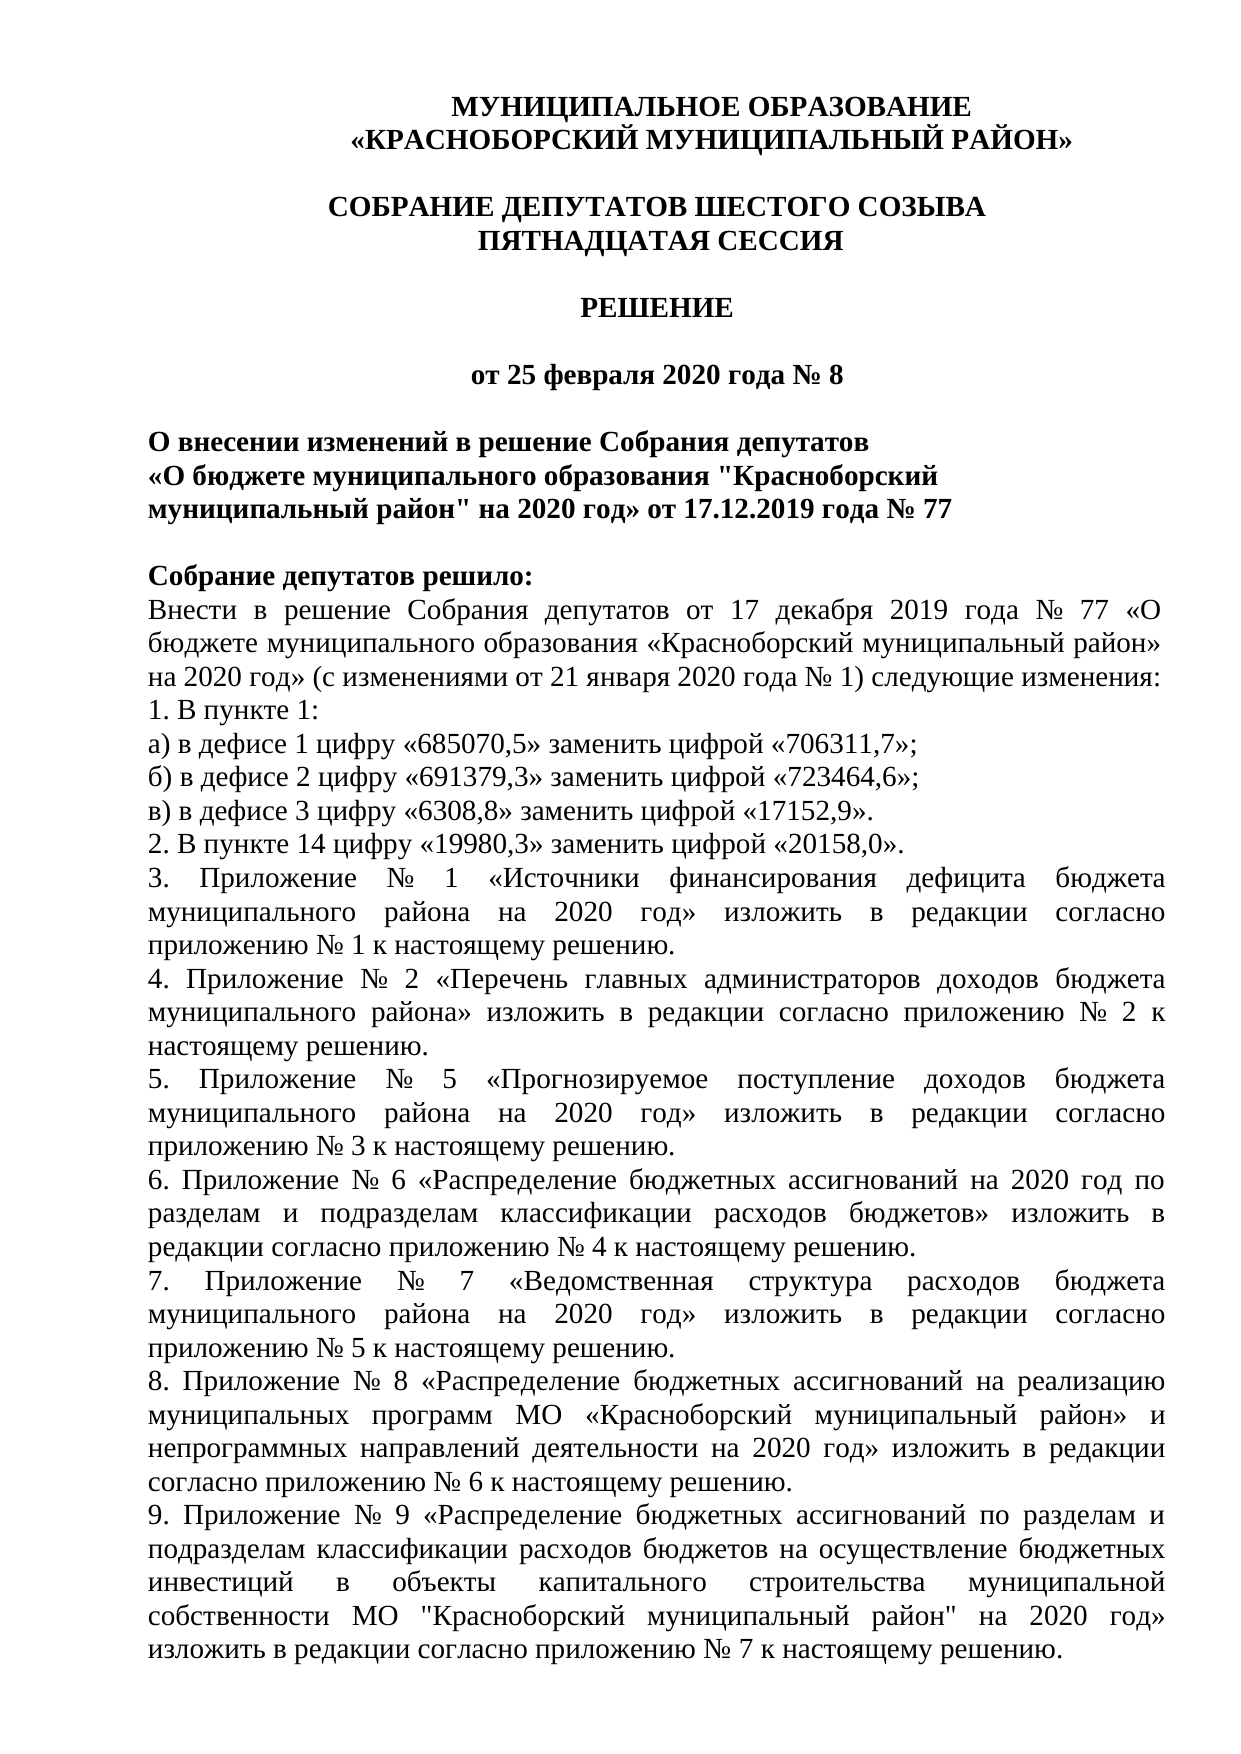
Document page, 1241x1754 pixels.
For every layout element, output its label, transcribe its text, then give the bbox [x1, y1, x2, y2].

text 6. Приложение № 6 «Распределение бюджетных ассигнований на 2020 год по разделам и подразделам классификации расходов бюджетов» изложить в редакции согласно приложению № 4 к настоящему решению. [148, 1162, 1166, 1263]
text 1. В пункте 1: [148, 692, 1166, 726]
text РЕШЕНИЕ [148, 290, 1166, 323]
text 4. Приложение № 2 «Перечень главных администраторов доходов бюджета муниципального района» изложить в редакции согласно приложению № 2 к настоящему решению. [148, 961, 1166, 1061]
subtitle ПЯТНАДЦАТАЯ СЕССИЯ [148, 223, 1166, 256]
text 5. Приложение № 5 «Прогнозируемое поступление доходов бюджета муниципального района на 2020 год» изложить в редакции согласно приложению № 3 к настоящему решению. [148, 1061, 1166, 1162]
text Собрание депутатов решило: [148, 558, 1162, 592]
subtitle СОБРАНИЕ ДЕПУТАТОВ ШЕСТОГО СОЗЫВА [148, 189, 1166, 223]
subtitle «КРАСНОБОРСКИЙ МУНИЦИПАЛЬНЫЙ РАЙОН» [148, 122, 1240, 156]
text 3. Приложение № 1 «Источники финансирования дефицита бюджета муниципального района на 2020 год» изложить в редакции согласно приложению № 1 к настоящему решению. [148, 860, 1166, 961]
text 8. Приложение № 8 «Распределение бюджетных ассигнований на реализацию муниципальных программ МО «Красноборский муниципальный район» и непрограммных направлений деятельности на 2020 год» изложить в редакции согласно приложению № 6 к настоящему решению. [148, 1363, 1166, 1497]
text 9. Приложение № 9 «Распределение бюджетных ассигнований по разделам и подразделам классификации расходов бюджетов на осуществление бюджетных инвестиций в объекты капитального строительства муниципальной собственности МО "Красноборский муниципальный район" на 2020 год» изложить в редакции согласно приложению № 7 к настоящему решению. [148, 1497, 1166, 1665]
text а) в дефисе 1 цифру «685070,5» заменить цифрой «706311,7»; [148, 726, 1166, 759]
text «О бюджете муниципального образования "Красноборский муниципальный район" на 2020 год» от 17.12.2019 года № 77 [148, 458, 1166, 525]
text б) в дефисе 2 цифру «691379,3» заменить цифрой «723464,6»; [148, 759, 1166, 793]
text О внесении изменений в решение Собрания депутатов [148, 424, 1166, 458]
text Внести в решение Собрания депутатов от 17 декабря 2019 года № 77 «О бюджете муниципального образования «Красноборский муниципальный район» на 2020 год» (с изменениями от 21 января 2020 года № 1) следующие изменения: [148, 592, 1162, 692]
text в) в дефисе 3 цифру «6308,8» заменить цифрой «17152,9». [148, 793, 1166, 827]
text 7. Приложение № 7 «Ведомственная структура расходов бюджета муниципального района на 2020 год» изложить в редакции согласно приложению № 5 к настоящему решению. [148, 1263, 1166, 1363]
text от 25 февраля 2020 года № 8 [148, 357, 1166, 391]
subtitle МУНИЦИПАЛЬНОЕ ОБРАЗОВАНИЕ [148, 89, 1240, 122]
text 2. В пункте 14 цифру «19980,3» заменить цифрой «20158,0». [148, 827, 1166, 860]
